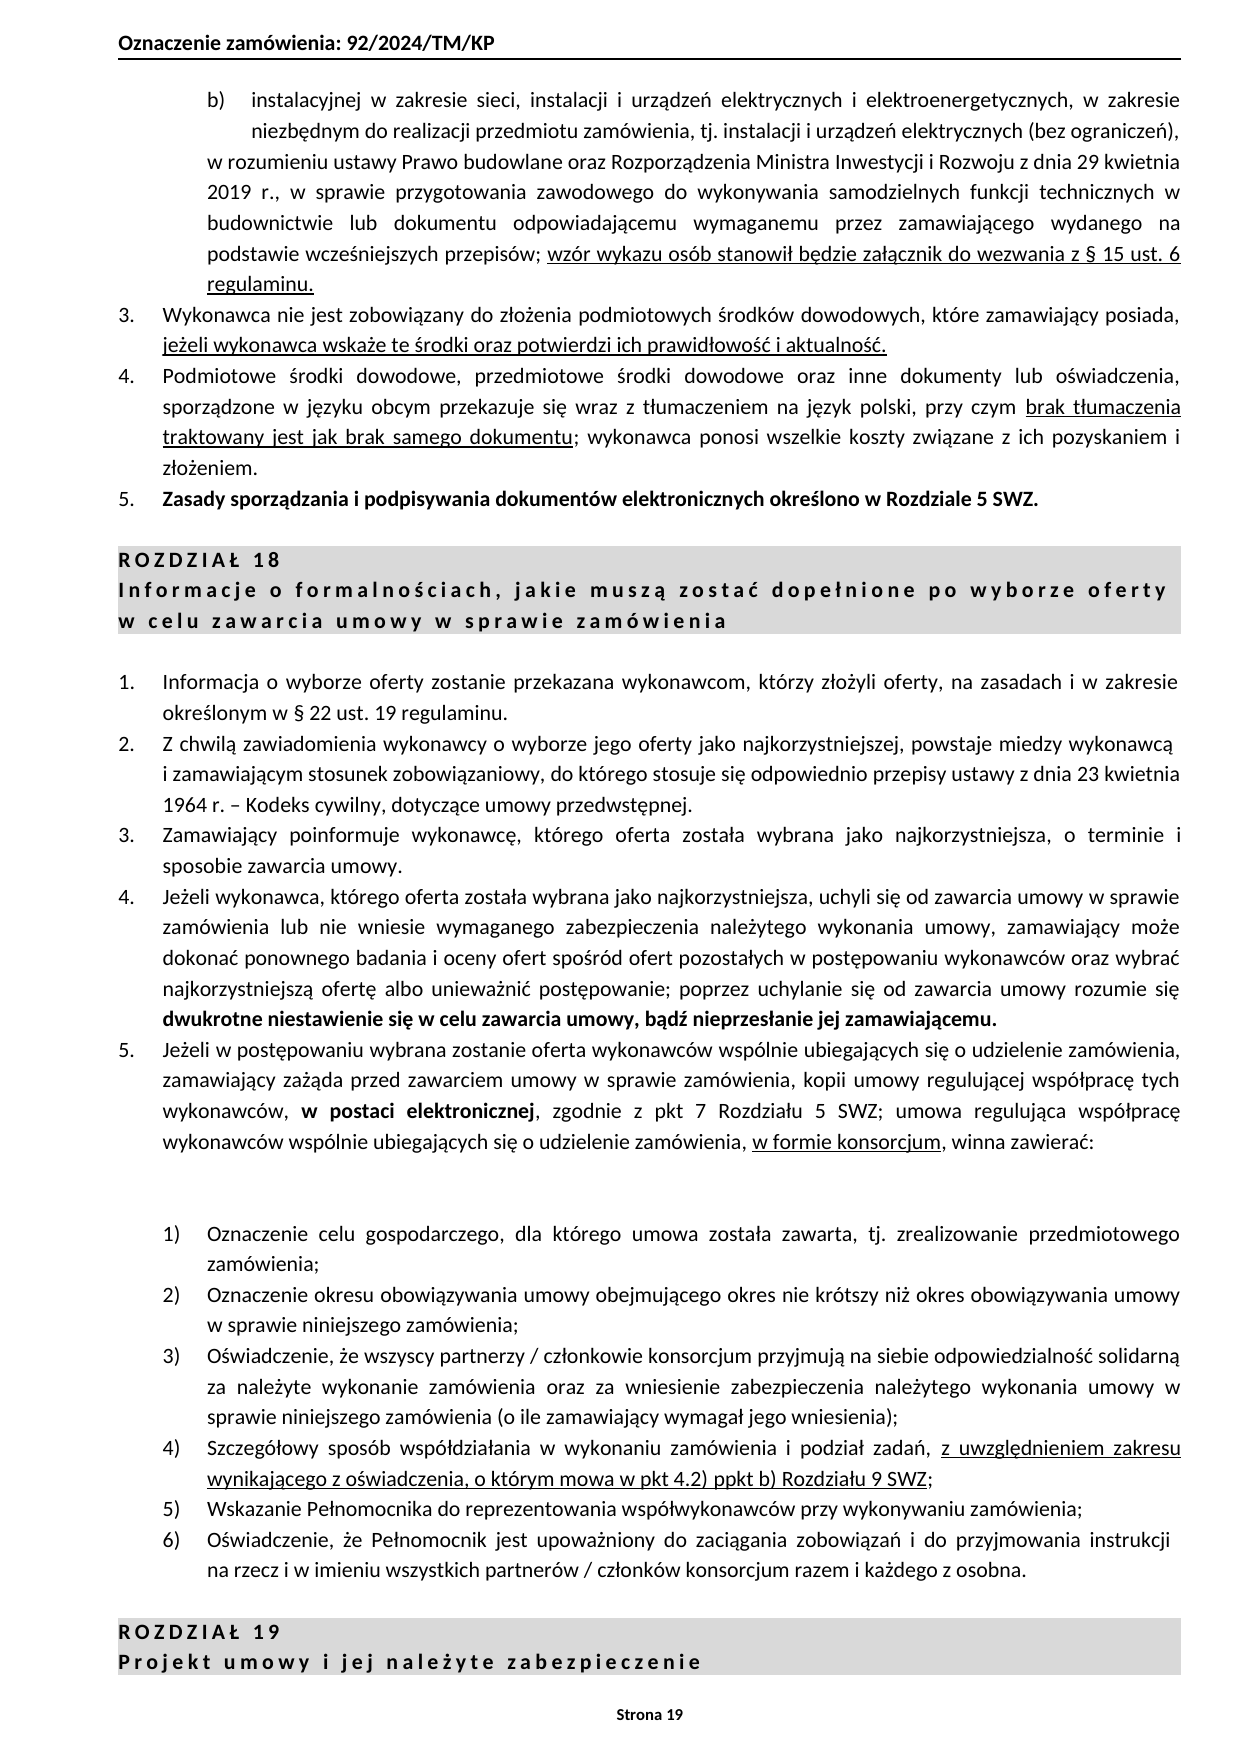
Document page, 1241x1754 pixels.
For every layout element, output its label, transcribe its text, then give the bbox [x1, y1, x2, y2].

list Z chwilą zawiadomienia wykonawcy o wyborze jego oferty jako najkorzystniejszej, powstaje miedzy wykonawcą i zamawiającym stosunek zobowiązaniowy, do którego stosuje się odpowiednio przepisy ustawy z dnia 23 kwietnia 1964 r. – Kodeks cywilny, dotyczące umowy przedwstępnej. [118, 730, 1181, 818]
text ROZDZIAŁ 18 [118, 546, 1181, 573]
list Oznaczenie celu gospodarczego, dla którego umowa została zawarta, tj. zrealizowanie przedmiotowego zamówienia; [162, 1220, 1181, 1277]
list Oznaczenie okresu obowiązywania umowy obejmującego okres nie krótszy niż okres obowiązywania umowy w sprawie niniejszego zamówienia; [162, 1281, 1181, 1338]
list Podmiotowe środki dowodowe, przedmiotowe środki dowodowe oraz inne dokumenty lub oświadczenia, sporządzone w języku obcym przekazuje się wraz z tłumaczeniem na język polski, przy czym brak tłumaczenia traktowany jest jak brak samego dokumentu; wykonawca ponosi wszelkie koszty związane z ich pozyskaniem i złożeniem. [118, 362, 1181, 481]
text Projekt umowy i jej należyte zabezpieczenie [118, 1648, 1181, 1675]
list Zasady sporządzania i podpisywania dokumentów elektronicznych określono w Rozdziale 5 SWZ. [118, 485, 1181, 511]
list Wskazanie Pełnomocnika do reprezentowania współwykonawców przy wykonywaniu zamówienia; [162, 1495, 1181, 1522]
list Wykonawca nie jest zobowiązany do złożenia podmiotowych środków dowodowych, które zamawiający posiada, jeżeli wykonawca wskaże te środki oraz potwierdzi ich prawidłowość i aktualność. [118, 301, 1181, 358]
list Jeżeli w postępowaniu wybrana zostanie oferta wykonawców wspólnie ubiegających się o udzielenie zamówienia, zamawiający zażąda przed zawarciem umowy w sprawie zamówienia, kopii umowy regulującej współpracę tych wykonawców, w postaci elektronicznej, zgodnie z pkt 7 Rozdziału 5 SWZ; umowa regulująca współpracę wykonawców wspólnie ubiegających się o udzielenie zamówienia, w formie konsorcjum, winna zawierać: [118, 1036, 1181, 1154]
list Szczegółowy sposób współdziałania w wykonaniu zamówienia i podział zadań, z uwzględnieniem zakresu wynikającego z oświadczenia, o którym mowa w pkt 4.2) ppkt b) Rozdziału 9 SWZ; [162, 1434, 1181, 1491]
list Informacja o wyborze oferty zostanie przekazana wykonawcom, którzy złożyli oferty, na zasadach i w zakresie określonym w § 22 ust. 19 regulaminu. [118, 668, 1181, 726]
list Oświadczenie, że wszyscy partnerzy / członkowie konsorcjum przyjmują na siebie odpowiedzialność solidarną za należyte wykonanie zamówienia oraz za wniesienie zabezpieczenia należytego wykonania umowy w sprawie niniejszego zamówienia (o ile zamawiający wymagał jego wniesienia); [162, 1342, 1181, 1430]
text ROZDZIAŁ 19 [118, 1618, 1181, 1644]
list Zamawiający poinformuje wykonawcę, którego oferta została wybrana jako najkorzystniejsza, o terminie i sposobie zawarcia umowy. [118, 822, 1181, 879]
list instalacyjnej w zakresie sieci, instalacji i urządzeń elektrycznych i elektroenergetycznych, w zakresie niezbędnym do realizacji przedmiotu zamówienia, tj. instalacji i urządzeń elektrycznych (bez ograniczeń), [207, 87, 1181, 144]
list Jeżeli wykonawca, którego oferta została wybrana jako najkorzystniejsza, uchyli się od zawarcia umowy w sprawie zamówienia lub nie wniesie wymaganego zabezpieczenia należytego wykonania umowy, zamawiający może dokonać ponownego badania i oceny ofert spośród ofert pozostałych w postępowaniu wykonawców oraz wybrać najkorzystniejszą ofertę albo unieważnić postępowanie; poprzez uchylanie się od zawarcia umowy rozumie się dwukrotne niestawienie się w celu zawarcia umowy, bądź nieprzesłanie jej zamawiającemu. [118, 883, 1181, 1032]
text w rozumieniu ustawy Prawo budowlane oraz Rozporządzenia Ministra Inwestycji i Rozwoju z dnia 29 kwietnia 2019 r., w sprawie przygotowania zawodowego do wykonywania samodzielnych funkcji technicznych w budownictwie lub dokumentu odpowiadającemu wymaganemu przez zamawiającego wydanego na podstawie wcześniejszych przepisów; wzór wykazu osób stanowił będzie załącznik do wezwania z § 15 ust. 6 regulaminu. [207, 148, 1181, 297]
text Informacje o formalnościach, jakie muszą zostać dopełnione po wyborze oferty w celu zawarcia umowy w sprawie zamówienia [118, 577, 1181, 634]
list Oświadczenie, że Pełnomocnik jest upoważniony do zaciągania zobowiązań i do przyjmowania instrukcji na rzecz i w imieniu wszystkich partnerów / członków konsorcjum razem i każdego z osobna. [162, 1526, 1181, 1583]
